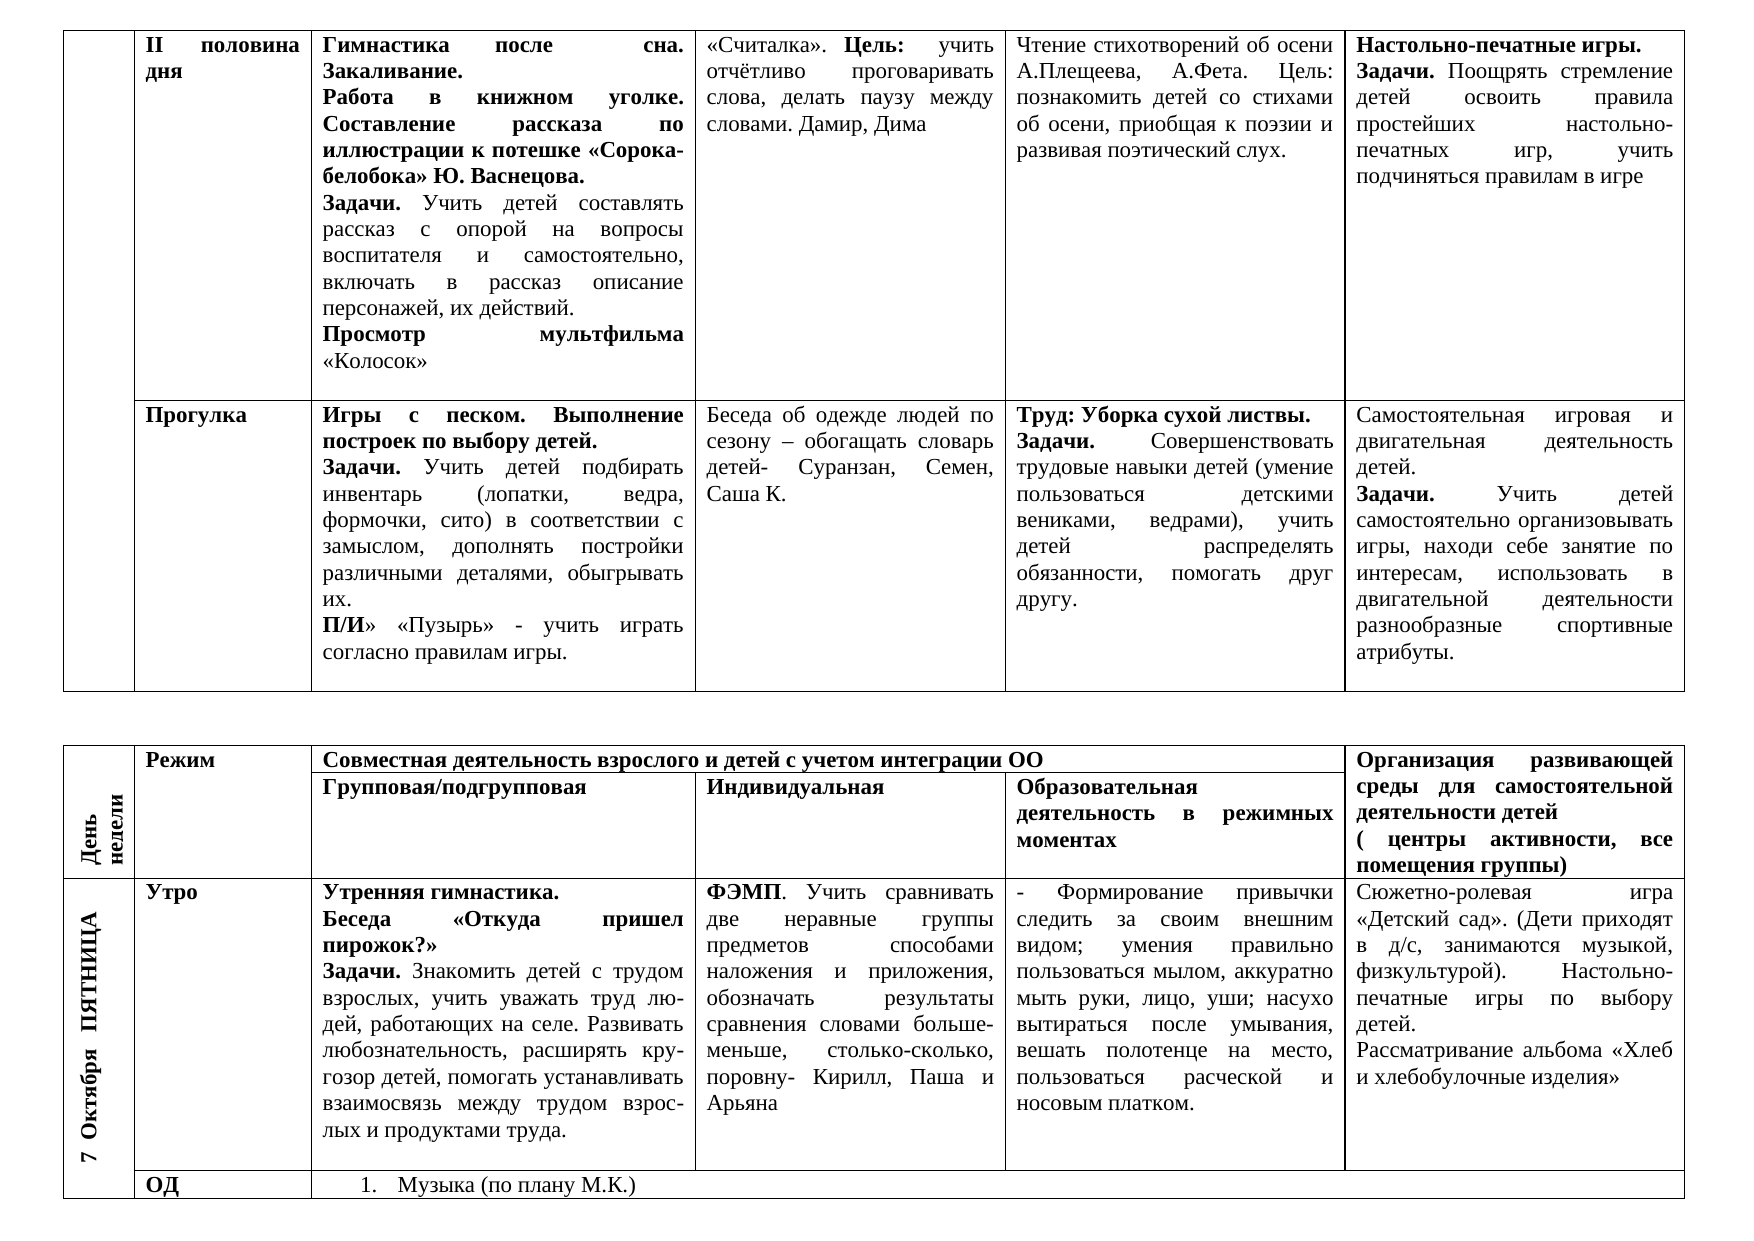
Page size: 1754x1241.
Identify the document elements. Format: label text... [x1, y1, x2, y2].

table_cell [312, 1171, 1684, 1197]
table_cell Самостоятельная игровая и двигательная деятельность детей. Задачи. Учить детей самостоятельно организовывать игры, находи себе занятие по интересам, использовать в двигательной деятельности разнообразные спортивные атрибуты. [1346, 401, 1684, 691]
table_cell Игры с песком. Выполнение построек по выбору детей. Задачи. Учить детей подбирать инвентарь (лопатки, ведра, формочки, сито) в соответствии с замыслом, дополнять постройки различными деталями, обыгрывать их. П/И» «Пузырь» - учить играть согласно правилам игры. [312, 401, 695, 691]
table_cell Беседа об одежде людей по сезону – обогащать словарь детей- Суранзан, Семен, Саша К. [696, 401, 1005, 691]
table_cell Труд: Уборка сухой листвы. Задачи. Совершенствовать трудовые навыки детей (умение пользоваться детскими вениками, ведрами), учить детей распределять обязанности, помогать друг другу. [1006, 401, 1344, 691]
table_cell Сюжетно-ролевая игра «Детский сад». (Дети приходят в д/с, занимаются музыкой, физкультурой). Настольно-печатные игры по выбору детей. Рассматривание альбома «Хлеб и хлебобулочные изделия» [1346, 879, 1684, 1170]
table_cell Утро [135, 879, 311, 1170]
table_cell ФЭМП. Учить сравнивать две неравные группы предметов способами наложения и приложения, обозначать результаты сравнения словами больше-меньше, столько-сколько, поровну- Кирилл, Паша и Арьяна [696, 879, 1005, 1170]
table_cell Прогулка [135, 401, 311, 691]
table_header Режим [135, 746, 311, 877]
table_cell Образовательная деятельность в режимных моментах [1006, 773, 1344, 877]
table_cell II половина дня [135, 31, 311, 399]
table_cell ОД [135, 1171, 311, 1197]
table_cell «Считалка». Цель: учить отчётливо проговаривать слова, делать паузу между словами. Дамир, Дима [696, 31, 1005, 399]
table_cell - Формирование привычки следить за своим внешним видом; умения правильно пользоваться мылом, аккуратно мыть руки, лицо, уши; насухо вытираться после умывания, вешать полотенце на место, пользоваться расческой и носовым платком. [1006, 879, 1344, 1170]
table_cell Гимнастика после сна. Закаливание. Работа в книжном уголке. Составление рассказа по иллюстрации к потешке «Сорока-белобока» Ю. Васнецова. Задачи. Учить детей составлять рассказ с опорой на вопросы воспитателя и самостоятельно, включать в рассказ описание персонажей, их действий. Просмотр мультфильма «Колосок» [312, 31, 695, 399]
table_cell Индивидуальная [696, 773, 1005, 877]
table_cell Утренняя гимнастика. Беседа «Откуда пришел пирожок?» Задачи. Знакомить детей с трудом взрослых, учить уважать труд людей, работающих на селе. Развивать любознательность, расширять кругозор детей, помогать устанавливать взаимосвязь между трудом взрослых и продуктами труда. [312, 879, 695, 1170]
table_header Совместная деятельность взрослого и детей с учетом интеграции ОО [312, 746, 1344, 772]
table_cell Чтение стихотворений об осени А.Плещеева, А.Фета. Цель: познакомить детей со стихами об осени, приобщая к поэзии и развивая поэтический слух. [1006, 31, 1344, 399]
table_header День недели [64, 746, 134, 877]
table_cell Настольно-печатные игры. Задачи. Поощрять стремление детей освоить правила простейших настольно-печатных игр, учить подчиняться правилам в игре [1346, 31, 1684, 399]
table_cell 7 Октября ПЯТНИЦА [64, 879, 134, 1197]
table_header Организация развивающей среды для самостоятельной деятельности детей ( центры активности, все помещения группы) [1346, 746, 1684, 877]
table_cell Групповая/подгрупповая [312, 773, 695, 877]
